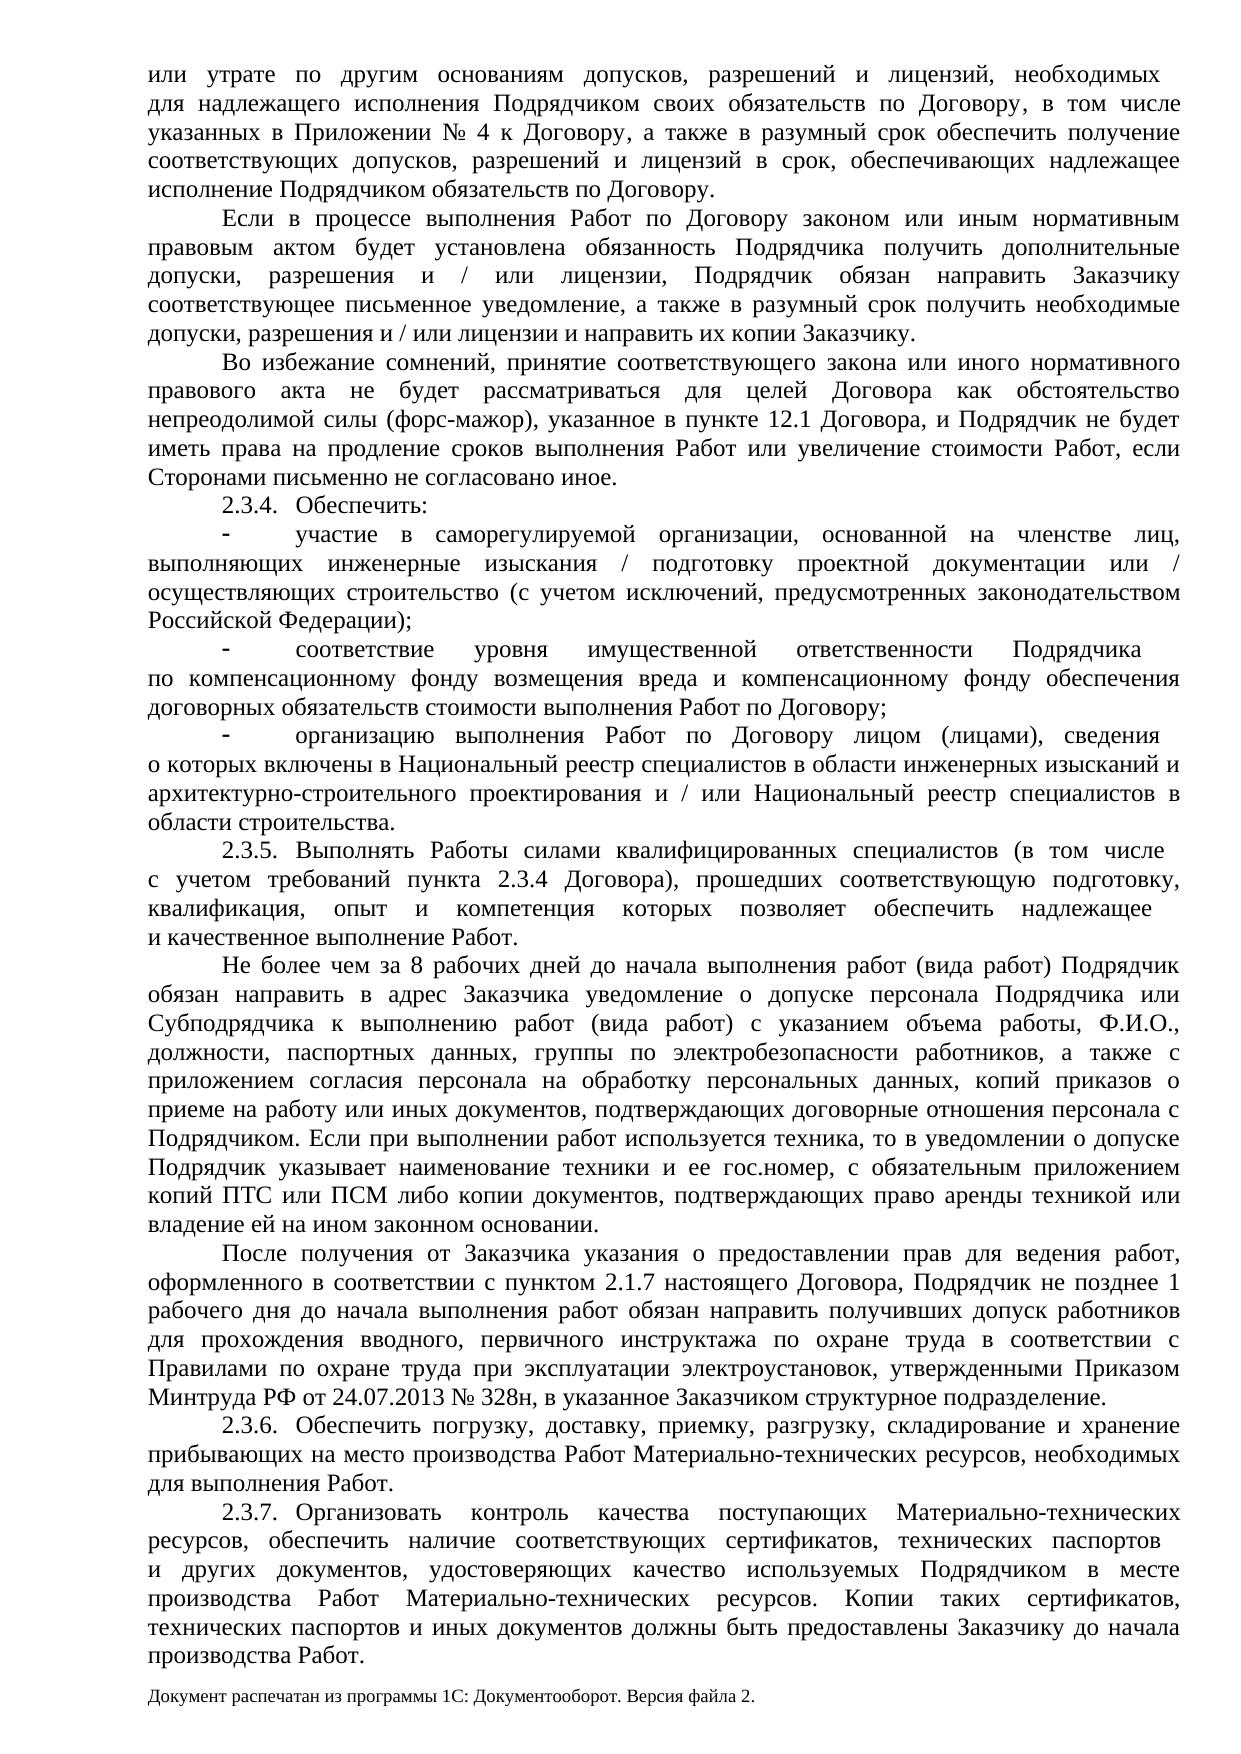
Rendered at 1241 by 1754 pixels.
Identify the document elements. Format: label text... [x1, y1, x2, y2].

text Не более чем за 8 рабочих дней до начала выполнения работ (вида работ) Подрядчик обязан направить в адрес Заказчика уведомление о допуске персонала Подрядчика или Субподрядчика к выполнению работ (вида работ) с указанием объема работы, Ф.И.О., должности, паспортных данных, группы по электробезопасности работников, а также с приложением согласия персонала на обработку персональных данных, копий приказов о приеме на работу или иных документов, подтверждающих договорные отношения персонала с Подрядчиком. Если при выполнении работ используется техника, то в уведомлении о допуске Подрядчик указывает наименование техники и ее гос.номер, с обязательным приложением копий ПТС или ПСМ либо копии документов, подтверждающих право аренды техникой или владение ей на ином законном основании. [148, 950, 1181, 1238]
text После получения от Заказчика указания о предоставлении прав для ведения работ, оформленного в соответствии с пунктом 2.1.7 настоящего Договора, Подрядчик не позднее 1 рабочего дня до начала выполнения работ обязан направить получивших допуск работников для прохождения вводного, первичного инструктажа по охране труда в соответствии с Правилами по охране труда при эксплуатации электроустановок, утвержденными Приказом Минтруда РФ от 24.07.2013 № 328н, в указанное Заказчиком структурное подразделение. [148, 1238, 1181, 1410]
list Обеспечить погрузку, доставку, приемку, разгрузку, складирование и хранение прибывающих на место производства Работ Материально-технических ресурсов, необходимых для выполнения Работ. [148, 1410, 1181, 1497]
list Обеспечить: [148, 490, 1181, 519]
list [148, 59, 1181, 203]
list Если в процессе выполнения Работ по Договору законом или иным нормативным правовым актом будет установлена обязанность Подрядчика получить дополнительные допуски, разрешения и / или лицензии, Подрядчик обязан направить Заказчику соответствующее письменное уведомление, а также в разумный срок получить необходимые допуски, разрешения и / или лицензии и направить их копии Заказчику. [148, 203, 1181, 347]
list участие в саморегулируемой организации, основанной на членстве лиц, выполняющих инженерные изыскания / подготовку проектной документации или / осуществляющих строительство (с учетом исключений, предусмотренных законодательством Российской Федерации); [148, 519, 1181, 634]
list соответствие уровня имущественной ответственности Подрядчика по компенсационному фонду возмещения вреда и компенсационному фонду обеспечения договорных обязательств стоимости выполнения Работ по Договору; [148, 634, 1181, 720]
list Во избежание сомнений, принятие соответствующего закона или иного нормативного правового акта не будет рассматриваться для целей Договора как обстоятельство непреодолимой силы (форс-мажор), указанное в пункте 12.1 Договора, и Подрядчик не будет иметь права на продление сроков выполнения Работ или увеличение стоимости Работ, если Сторонами письменно не согласовано иное. [148, 347, 1181, 490]
list Организовать контроль качества поступающих Материально-технических ресурсов, обеспечить наличие соответствующих сертификатов, технических паспортов и других документов, удостоверяющих качество используемых Подрядчиком в месте производства Работ Материально-технических ресурсов. Копии таких сертификатов, технических паспортов и иных документов должны быть предоставлены Заказчику до начала производства Работ. [148, 1497, 1181, 1669]
list Выполнять Работы силами квалифицированных специалистов (в том числе с учетом требований пункта 2.3.4 Договора), прошедших соответствующую подготовку, квалификация, опыт и компетенция которых позволяет обеспечить надлежащее и качественное выполнение Работ. [148, 835, 1181, 950]
list организацию выполнения Работ по Договору лицом (лицами), сведения о которых включены в Национальный реестр специалистов в области инженерных изысканий и архитектурно-строительного проектирования и / или Национальный реестр специалистов в области строительства. [148, 720, 1181, 835]
